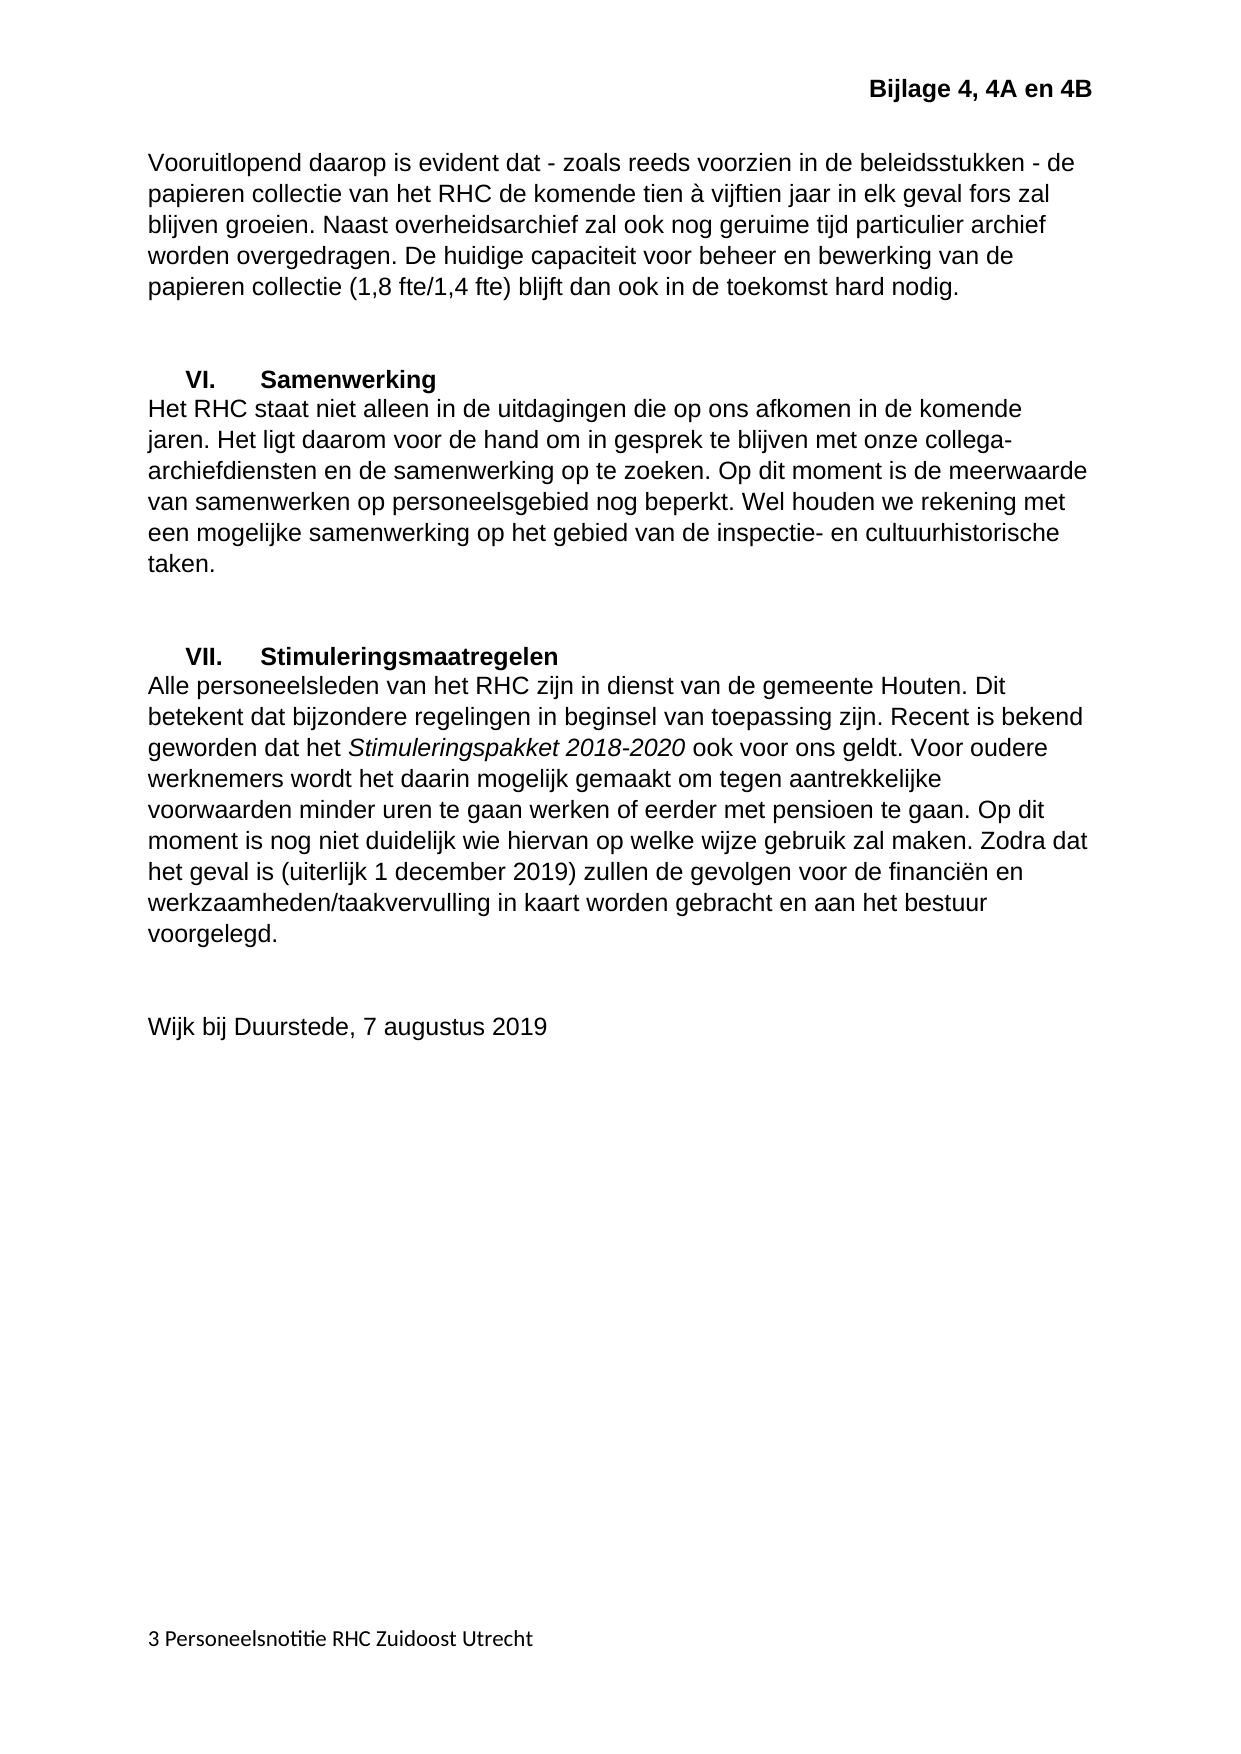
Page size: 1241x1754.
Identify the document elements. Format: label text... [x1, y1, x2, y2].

text Wijk bij Duurstede, 7 augustus 2019 [148, 1012, 1093, 1041]
text Het RHC staat niet alleen in de uitdagingen die op ons afkomen in de komende jaren. Het ligt daarom voor de hand om in gesprek te blijven met onze collega-archiefdiensten en de samenwerking op te zoeken. Op dit moment is de meerwaarde van samenwerken op personeelsgebied nog beperkt. Wel houden we rekening met een mogelijke samenwerking op het gebied van de inspectie- en cultuurhistorische taken. [148, 394, 1093, 578]
text Vooruitlopend daarop is evident dat - zoals reeds voorzien in de beleidsstukken - de papieren collectie van het RHC de komende tien à vijftien jaar in elk geval fors zal blijven groeien. Naast overheidsarchief zal ook nog geruime tijd particulier archief worden overgedragen. De huidige capaciteit voor beheer en bewerking van de papieren collectie (1,8 fte/1,4 fte) blijft dan ook in de toekomst hard nodig. [148, 148, 1093, 301]
list Stimuleringsmaatregelen [185, 642, 1093, 671]
text Alle personeelsleden van het RHC zijn in dienst van de gemeente Houten. Dit betekent dat bijzondere regelingen in beginsel van toepassing zijn. Recent is bekend geworden dat het Stimuleringspakket 2018-2020 ook voor ons geldt. Voor oudere werknemers wordt het daarin mogelijk gemaakt om tegen aantrekkelijke voorwaarden minder uren te gaan werken of eerder met pensioen te gaan. Op dit moment is nog niet duidelijk wie hiervan op welke wijze gebruik zal maken. Zodra dat het geval is (uiterlijk 1 december 2019) zullen de gevolgen voor de financiën en werkzaamheden/taakvervulling in kaart worden gebracht en aan het bestuur voorgelegd. [148, 671, 1093, 948]
list Samenwerking [185, 365, 1093, 394]
